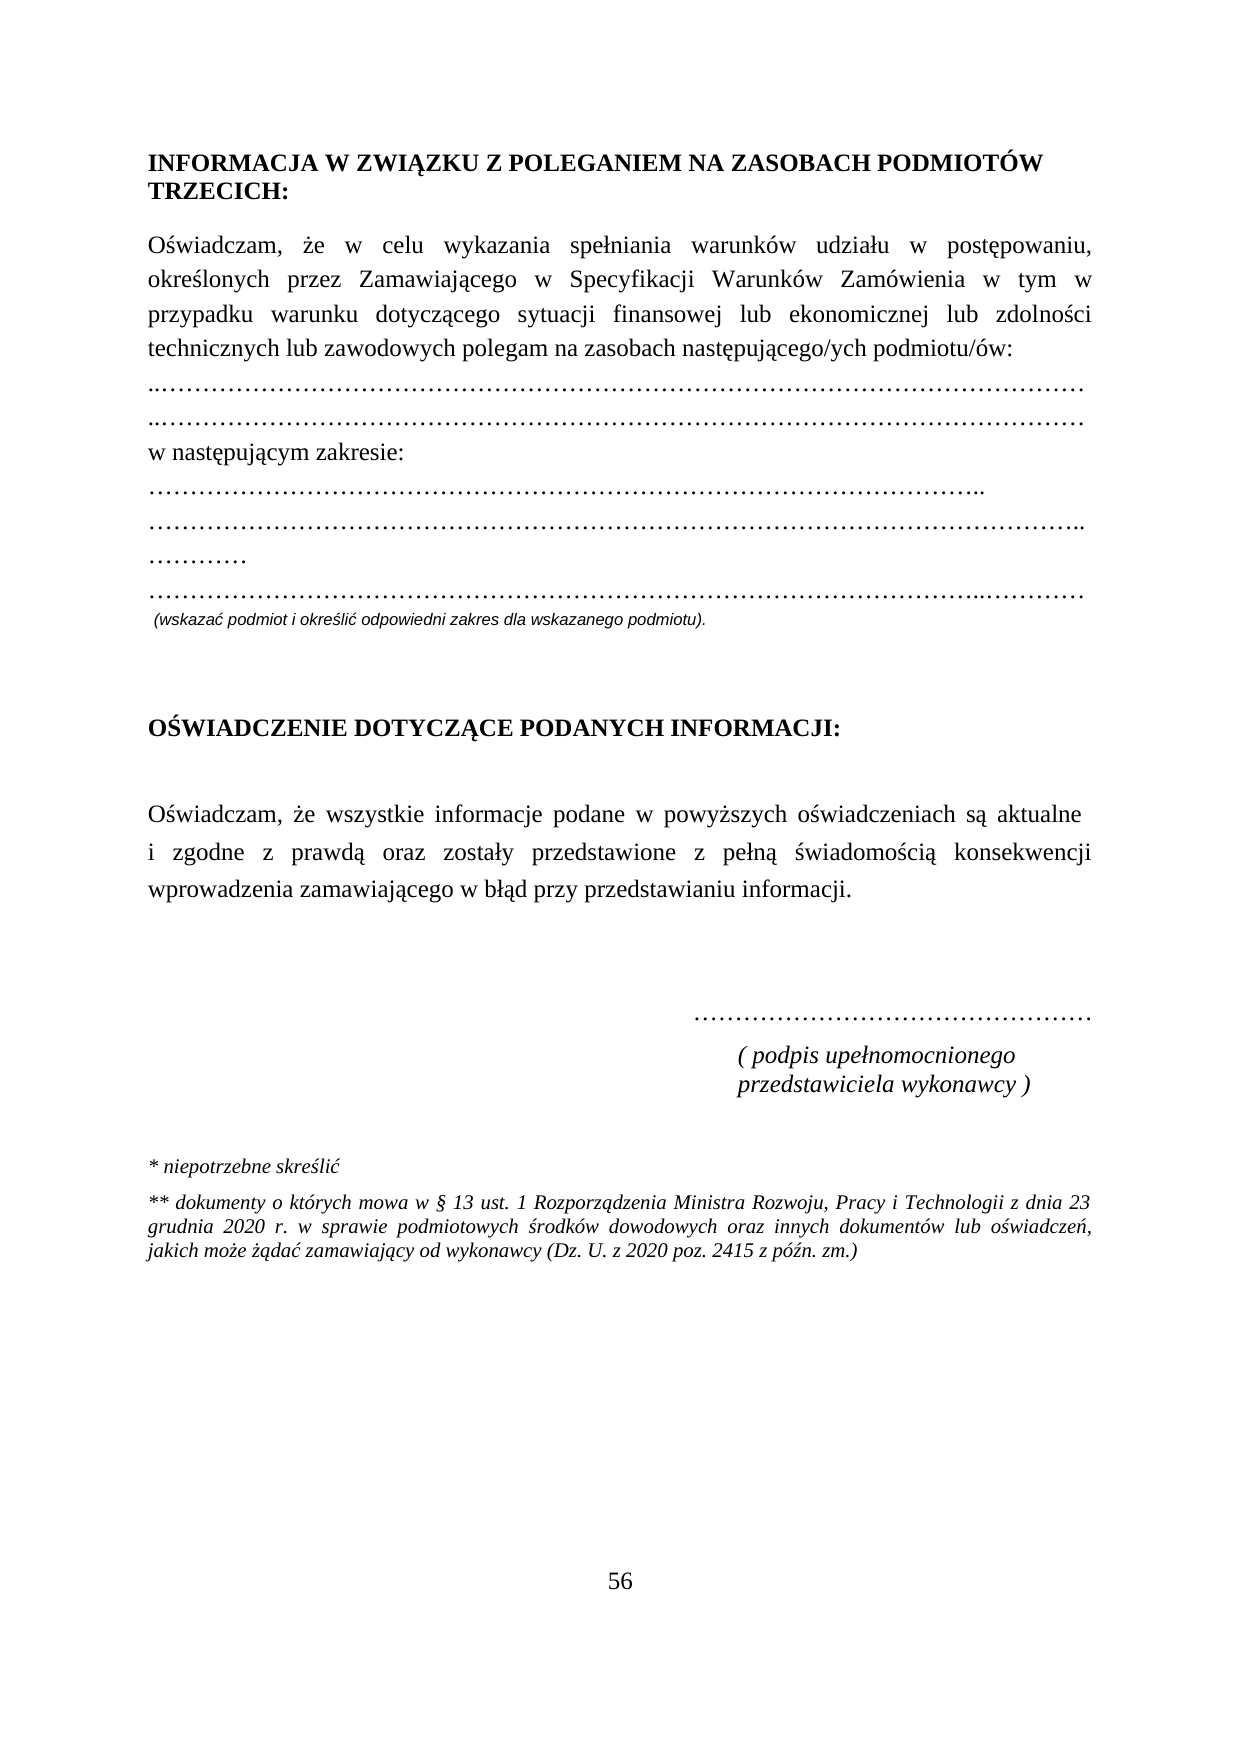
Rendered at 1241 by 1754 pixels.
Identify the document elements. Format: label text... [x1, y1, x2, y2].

text ..………………………………………………………………………………………………… [148, 402, 1093, 431]
text ..………………………………………………………………………………………………… [148, 368, 1093, 397]
text (wskazać podmiot i określić odpowiedni zakres dla wskazanego podmiotu). [148, 609, 1093, 628]
text przedstawiciela wykonawcy ) [664, 1069, 1093, 1098]
text ………………………………………………………………………………………..………… [148, 575, 1093, 604]
text INFORMACJA W ZWIĄZKU Z POLEGANIEM NA ZASOBACH PODMIOTÓW TRZECICH: [148, 148, 1092, 205]
text ………………………………………………………………………………………..…………………………………………………………………………………………………..………… [148, 471, 1093, 569]
text OŚWIADCZENIE DOTYCZĄCE PODANYCH INFORMACJI: [148, 713, 1093, 742]
text ( podpis upełnomocnionego [664, 1041, 1093, 1069]
text Oświadczam, że w celu wykazania spełniania warunków udziału w postępowaniu, określonych przez Zamawiającego w Specyfikacji Warunków Zamówienia w tym w przypadku warunku dotyczącego sytuacji finansowej lub ekonomicznej lub zdolności technicznych lub zawodowych polegam na zasobach następującego/ych podmiotu/ów: [148, 230, 1093, 362]
text ………………………………………… [148, 997, 1093, 1026]
text w następującym zakresie: [148, 437, 1093, 466]
text * niepotrzebne skreślić [148, 1154, 1093, 1178]
text Oświadczam, że wszystkie informacje podane w powyższych oświadczeniach są aktualne i zgodne z prawdą oraz zostały przedstawione z pełną świadomością konsekwencji wprowadzenia zamawiającego w błąd przy przedstawianiu informacji. [148, 799, 1093, 903]
text ** dokumenty o których mowa w § 13 ust. 1 Rozporządzenia Ministra Rozwoju, Pracy i Technologii z dnia 23 grudnia 2020 r. w sprawie podmiotowych środków dowodowych oraz innych dokumentów lub oświadczeń, jakich może żądać zamawiający od wykonawcy (Dz. U. z 2020 poz. 2415 z późn. zm.) [148, 1190, 1093, 1262]
